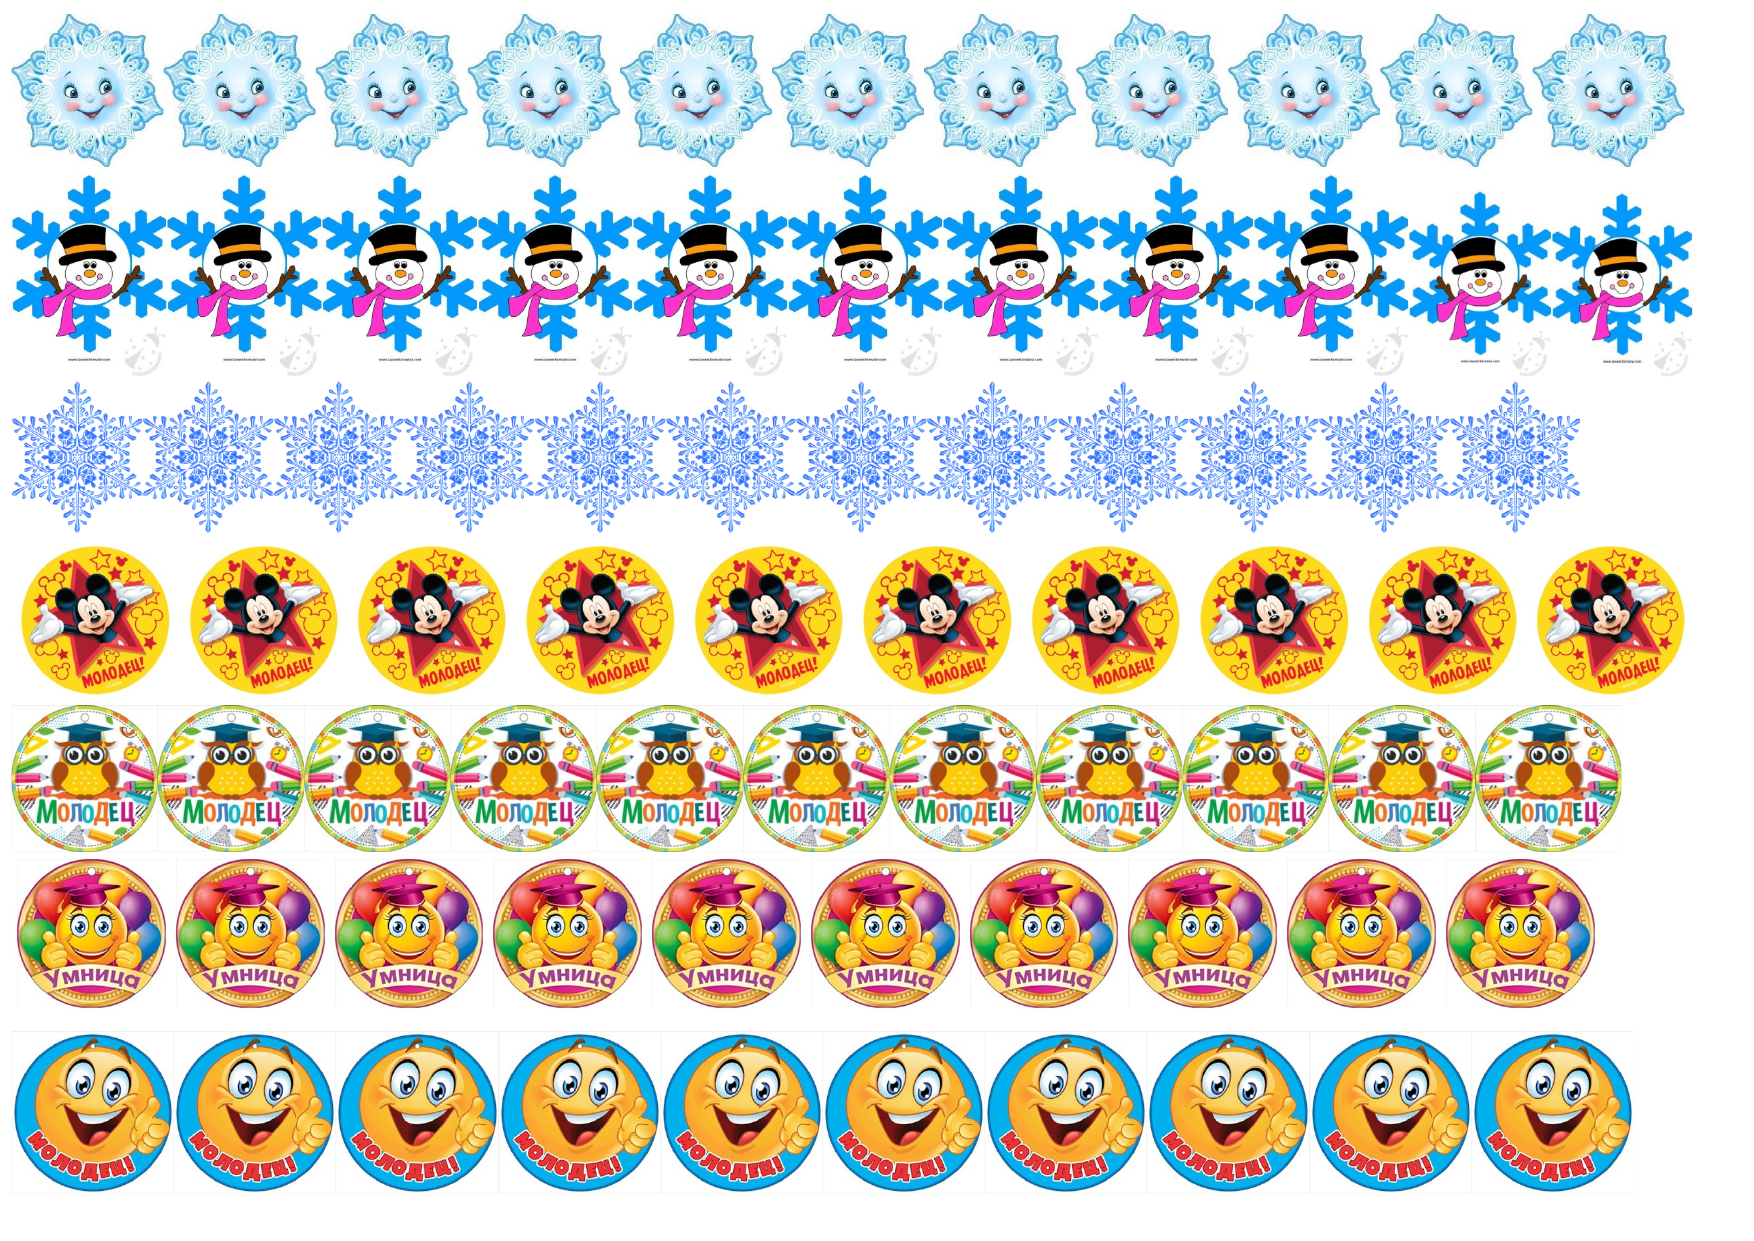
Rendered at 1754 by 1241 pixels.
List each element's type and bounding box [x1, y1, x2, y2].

picture [11, 853, 1599, 1013]
picture [11, 1031, 1634, 1194]
picture [11, 14, 1685, 167]
picture [11, 169, 1693, 380]
picture [11, 705, 1622, 852]
picture [11, 534, 1696, 704]
picture [11, 381, 1581, 533]
